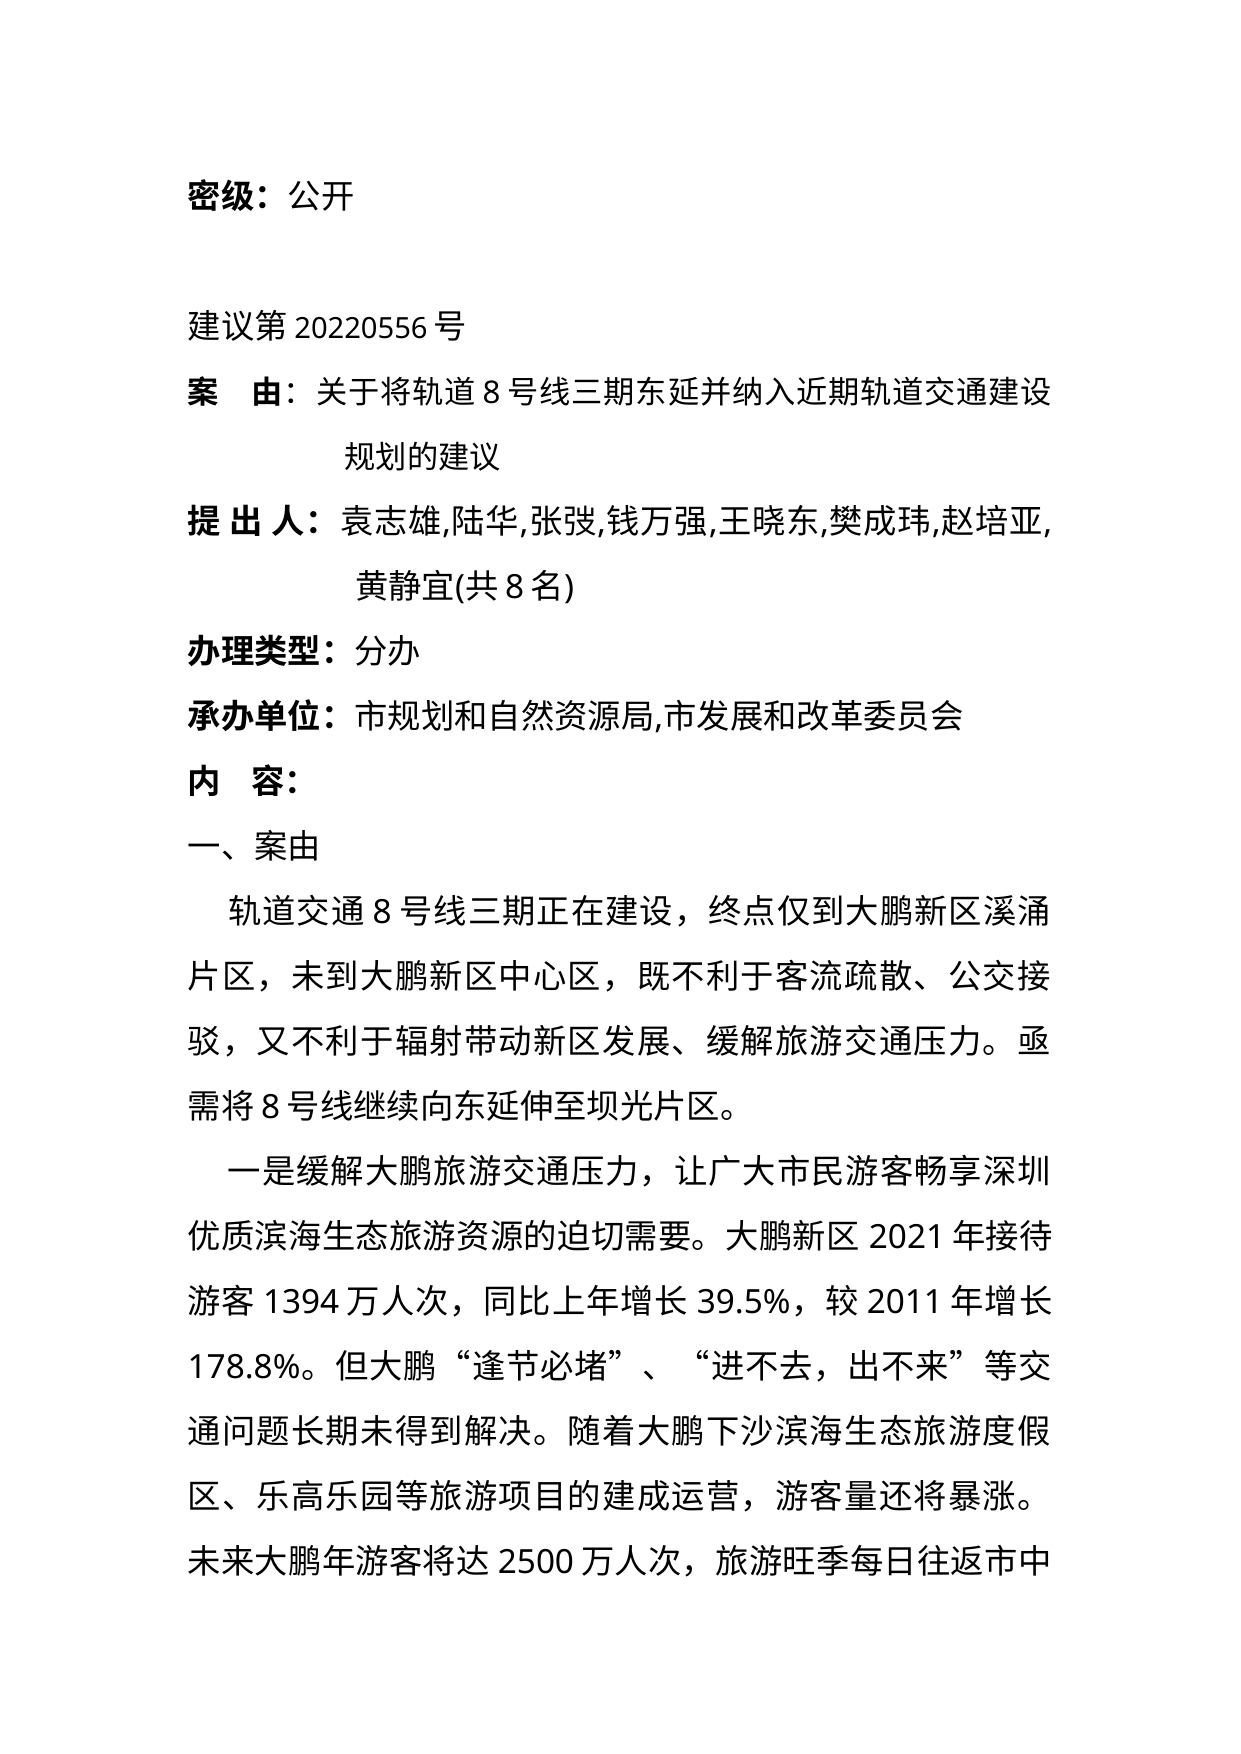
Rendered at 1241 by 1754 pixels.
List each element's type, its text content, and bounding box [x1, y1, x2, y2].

text 密级：公开 [187, 162, 1053, 227]
text 一、案由 [187, 812, 1053, 877]
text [187, 1137, 1053, 1592]
text 承办单位：市规划和自然资源局,市发展和改革委员会 [187, 682, 1053, 747]
text 提 出 人：袁志雄,陆华,张弢,钱万强,王晓东,樊成玮,赵培亚,黄静宜(共8名) [187, 487, 1053, 617]
text 内 容： [187, 747, 1053, 812]
text 办理类型：分办 [187, 617, 1053, 682]
text 案 由：关于将轨道8号线三期东延并纳入近期轨道交通建设规划的建议 [187, 357, 1053, 487]
text 建议第20220556号 [187, 292, 1053, 357]
text 轨道交通8号线三期正在建设，终点仅到大鹏新区溪涌片区，未到大鹏新区中心区，既不利于客流疏散、公交接驳，又不利于辐射带动新区发展、缓解旅游交通压力。亟需将8号线继续向东延伸至坝光片区。 [187, 877, 1053, 1137]
